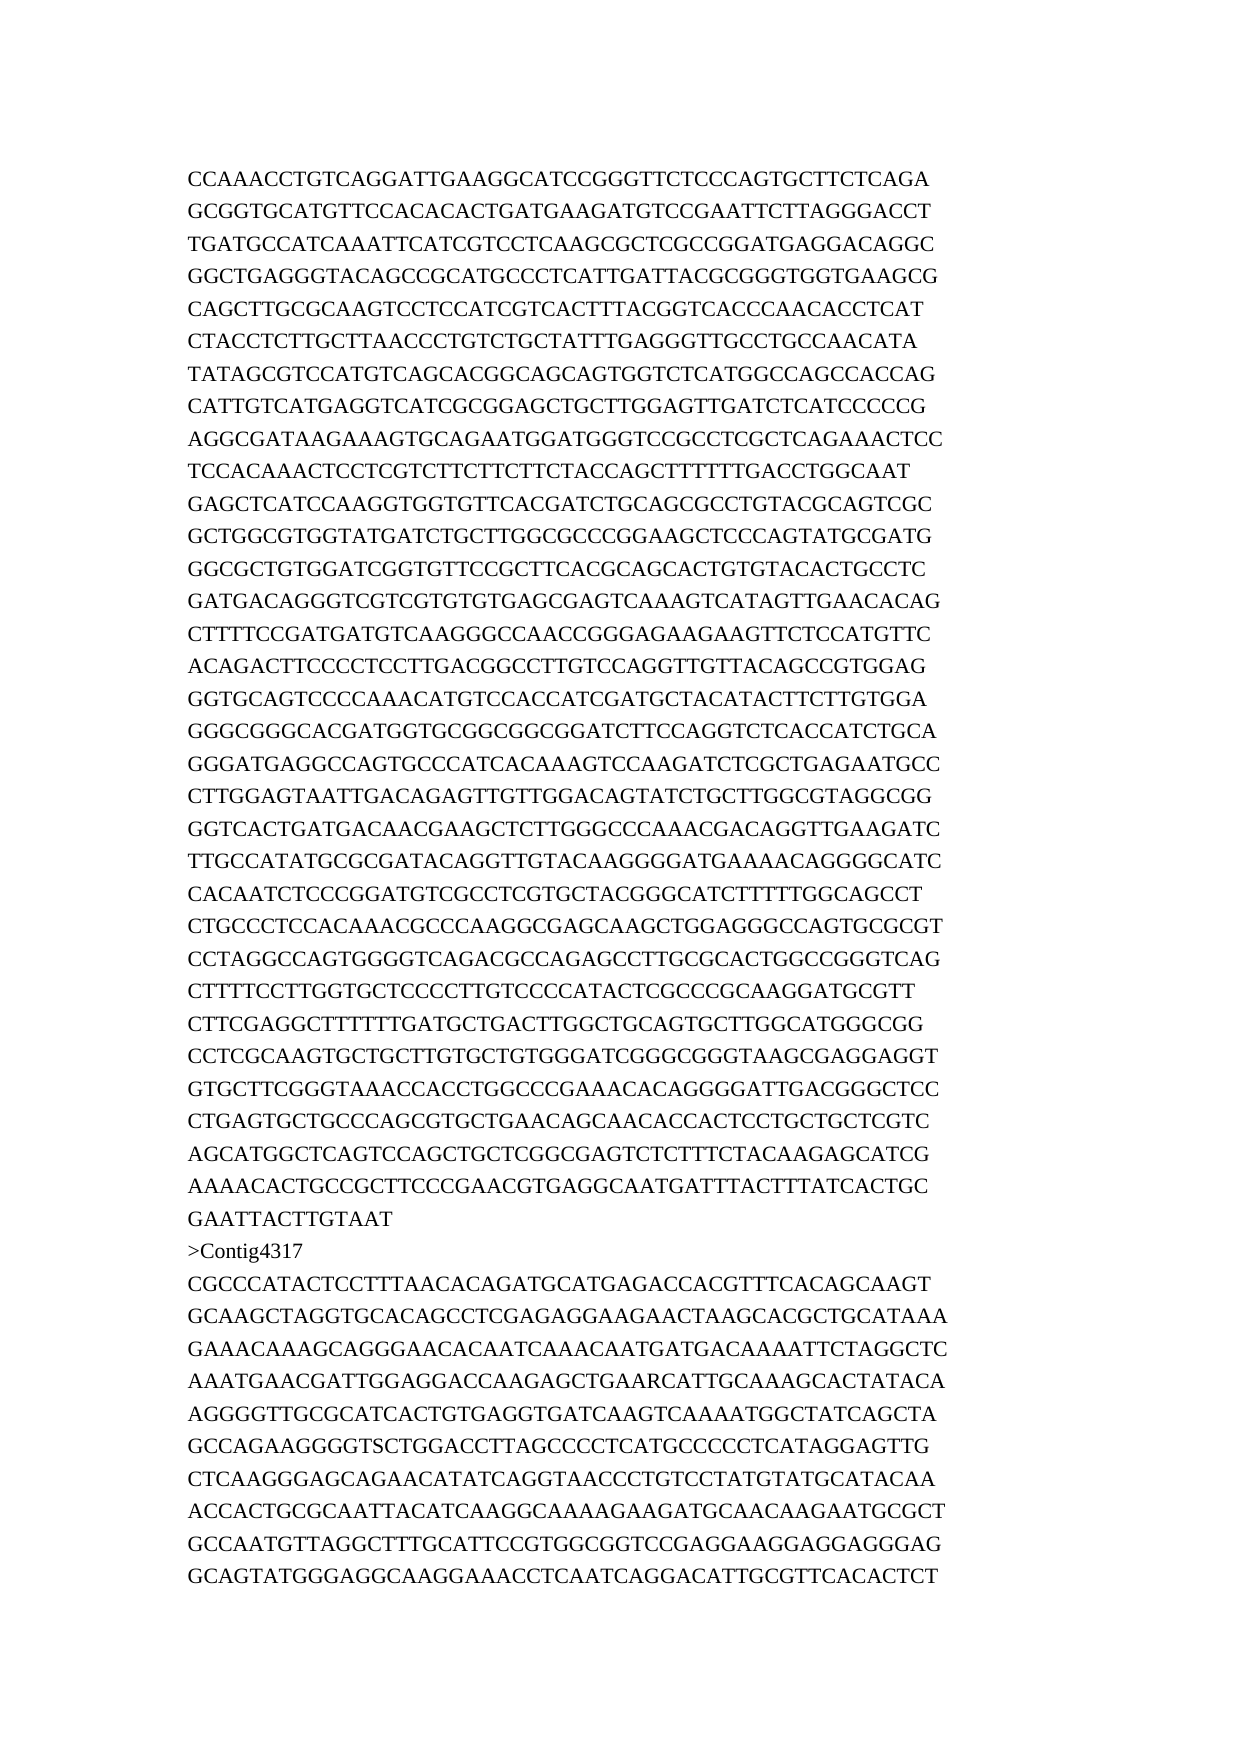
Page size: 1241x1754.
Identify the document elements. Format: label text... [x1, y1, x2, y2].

text GAGCTCATCCAAGGTGGTGTTCACGATCTGCAGCGCCTGTACGCAGTCGC [187, 487, 1053, 519]
text GATGACAGGGTCGTCGTGTGTGAGCGAGTCAAAGTCATAGTTGAACACAG [187, 584, 1053, 617]
text AAATGAACGATTGGAGGACCAAGAGCTGAARCATTGCAAAGCACTATACA [187, 1364, 1053, 1397]
text CACAATCTCCCGGATGTCGCCTCGTGCTACGGGCATCTTTTTGGCAGCCT [187, 877, 1053, 909]
text CGCCCATACTCCTTTAACACAGATGCATGAGACCACGTTTCACAGCAAGT [187, 1267, 1053, 1299]
text GCTGGCGTGGTATGATCTGCTTGGCGCCCGGAAGCTCCCAGTATGCGATG [187, 519, 1053, 552]
text CTACCTCTTGCTTAACCCTGTCTGCTATTTGAGGGTTGCCTGCCAACATA [187, 324, 1053, 357]
text CTGAGTGCTGCCCAGCGTGCTGAACAGCAACACCACTCCTGCTGCTCGTC [187, 1104, 1053, 1137]
text CTTGGAGTAATTGACAGAGTTGTTGGACAGTATCTGCTTGGCGTAGGCGG [187, 779, 1053, 812]
text GAAACAAAGCAGGGAACACAATCAAACAATGATGACAAAATTCTAGGCTC [187, 1332, 1053, 1364]
text AAAACACTGCCGCTTCCCGAACGTGAGGCAATGATTTACTTTATCACTGC [187, 1169, 1053, 1202]
text TTGCCATATGCGCGATACAGGTTGTACAAGGGGATGAAAACAGGGGCATC [187, 844, 1053, 877]
text AGCATGGCTCAGTCCAGCTGCTCGGCGAGTCTCTTTCTACAAGAGCATCG [187, 1137, 1053, 1169]
text GAATTACTTGTAAT [187, 1202, 1053, 1234]
text GGGATGAGGCCAGTGCCCATCACAAAGTCCAAGATCTCGCTGAGAATGCC [187, 747, 1053, 779]
text CATTGTCATGAGGTCATCGCGGAGCTGCTTGGAGTTGATCTCATCCCCCG [187, 389, 1053, 422]
text TATAGCGTCCATGTCAGCACGGCAGCAGTGGTCTCATGGCCAGCCACCAG [187, 357, 1053, 389]
text ACAGACTTCCCCTCCTTGACGGCCTTGTCCAGGTTGTTACAGCCGTGGAG [187, 649, 1053, 682]
text AGGCGATAAGAAAGTGCAGAATGGATGGGTCCGCCTCGCTCAGAAACTCC [187, 422, 1053, 454]
text GCCAATGTTAGGCTTTGCATTCCGTGGCGGTCCGAGGAAGGAGGAGGGAG [187, 1527, 1053, 1559]
text ACCACTGCGCAATTACATCAAGGCAAAAGAAGATGCAACAAGAATGCGCT [187, 1494, 1053, 1527]
text GCGGTGCATGTTCCACACACTGATGAAGATGTCCGAATTCTTAGGGACCT [187, 194, 1053, 227]
text GCAAGCTAGGTGCACAGCCTCGAGAGGAAGAACTAAGCACGCTGCATAAA [187, 1299, 1053, 1332]
text CTTCGAGGCTTTTTTGATGCTGACTTGGCTGCAGTGCTTGGCATGGGCGG [187, 1007, 1053, 1039]
text GGCTGAGGGTACAGCCGCATGCCCTCATTGATTACGCGGGTGGTGAAGCG [187, 259, 1053, 292]
text GCAGTATGGGAGGCAAGGAAACCTCAATCAGGACATTGCGTTCACACTCT [187, 1559, 1053, 1592]
text GGGCGGGCACGATGGTGCGGCGGCGGATCTTCCAGGTCTCACCATCTGCA [187, 714, 1053, 747]
text >Contig4317 [187, 1234, 1053, 1267]
text CCTAGGCCAGTGGGGTCAGACGCCAGAGCCTTGCGCACTGGCCGGGTCAG [187, 942, 1053, 974]
text CTTTTCCTTGGTGCTCCCCTTGTCCCCATACTCGCCCGCAAGGATGCGTT [187, 974, 1053, 1007]
text TGATGCCATCAAATTCATCGTCCTCAAGCGCTCGCCGGATGAGGACAGGC [187, 227, 1053, 259]
text CTTTTCCGATGATGTCAAGGGCCAACCGGGAGAAGAAGTTCTCCATGTTC [187, 617, 1053, 649]
text AGGGGTTGCGCATCACTGTGAGGTGATCAAGTCAAAATGGCTATCAGCTA [187, 1397, 1053, 1429]
text GGCGCTGTGGATCGGTGTTCCGCTTCACGCAGCACTGTGTACACTGCCTC [187, 552, 1053, 584]
text TCCACAAACTCCTCGTCTTCTTCTTCTACCAGCTTTTTTGACCTGGCAAT [187, 454, 1053, 487]
text CCAAACCTGTCAGGATTGAAGGCATCCGGGTTCTCCCAGTGCTTCTCAGA [187, 162, 1053, 194]
text CTGCCCTCCACAAACGCCCAAGGCGAGCAAGCTGGAGGGCCAGTGCGCGT [187, 909, 1053, 942]
text GTGCTTCGGGTAAACCACCTGGCCCGAAACACAGGGGATTGACGGGCTCC [187, 1072, 1053, 1104]
text GGTGCAGTCCCCAAACATGTCCACCATCGATGCTACATACTTCTTGTGGA [187, 682, 1053, 714]
text CAGCTTGCGCAAGTCCTCCATCGTCACTTTACGGTCACCCAACACCTCAT [187, 292, 1053, 324]
text GCCAGAAGGGGTSCTGGACCTTAGCCCCTCATGCCCCCTCATAGGAGTTG [187, 1429, 1053, 1462]
text GGTCACTGATGACAACGAAGCTCTTGGGCCCAAACGACAGGTTGAAGATC [187, 812, 1053, 844]
text CCTCGCAAGTGCTGCTTGTGCTGTGGGATCGGGCGGGTAAGCGAGGAGGT [187, 1039, 1053, 1072]
text CTCAAGGGAGCAGAACATATCAGGTAACCCTGTCCTATGTATGCATACAA [187, 1462, 1053, 1494]
